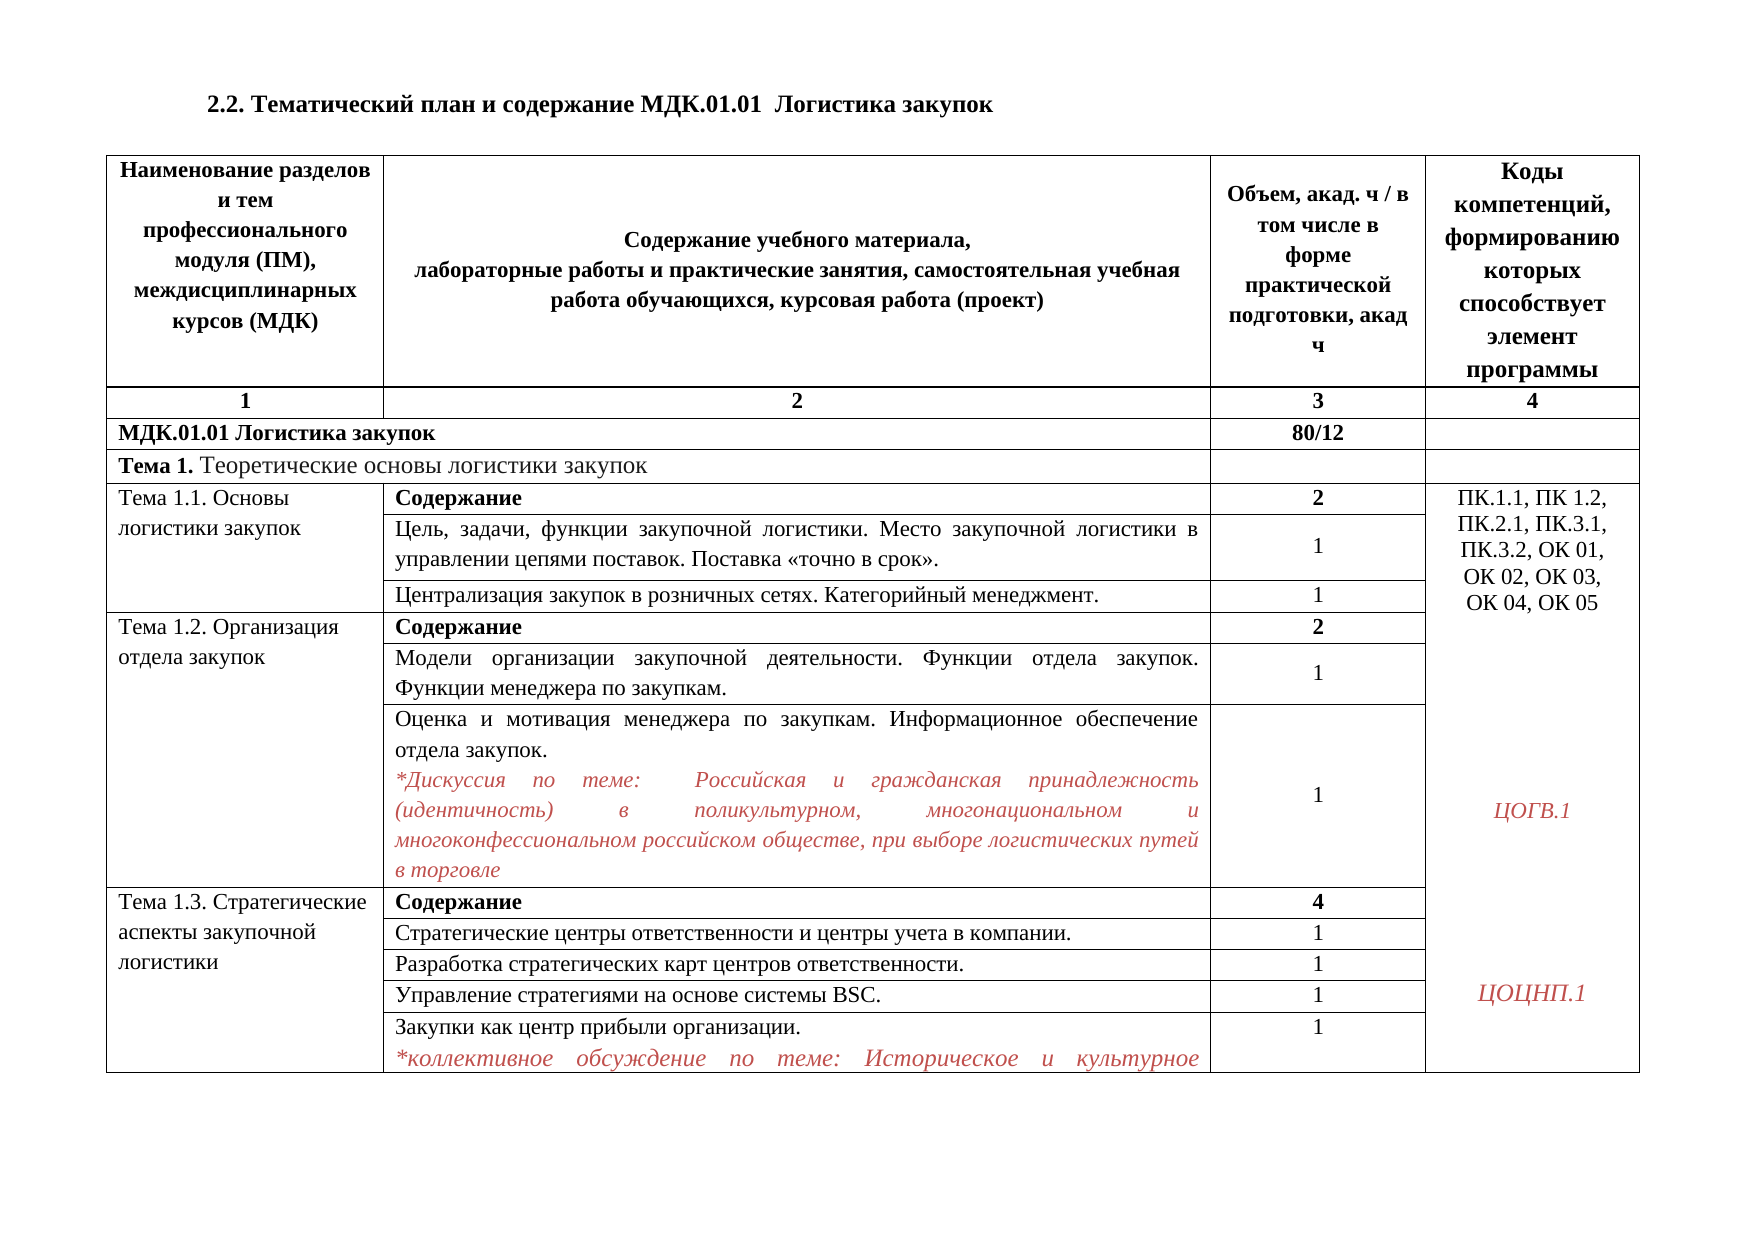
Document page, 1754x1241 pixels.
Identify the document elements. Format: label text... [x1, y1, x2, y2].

table_cell 1 [1211, 950, 1425, 980]
table_cell [1211, 450, 1425, 483]
table_cell Тема 1.1. Основы логистики закупок [107, 484, 383, 612]
table_cell Тема 1.2. Организация отдела закупок [107, 613, 383, 887]
table_cell Содержание [384, 613, 1210, 643]
table_cell 1 [1211, 515, 1425, 580]
table_cell Тема 1. Теоретические основы логистики закупок [107, 450, 1210, 483]
table_cell Содержание [384, 484, 1210, 514]
table_cell 80/12 [1211, 419, 1425, 449]
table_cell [384, 1013, 1210, 1072]
table_cell [1426, 450, 1639, 483]
table_cell 1 [1211, 644, 1425, 704]
table_cell МДК.01.01 Логистика закупок [107, 419, 1210, 449]
table_cell Стратегические центры ответственности и центры учета в компании. [384, 919, 1210, 949]
table_header Наименование разделов и тем профессионального модуля (ПМ), междисциплинарных курсов (МДК) [107, 156, 383, 386]
table_header Объем, акад. ч / в том числе в форме практической подготовки, акад ч [1211, 156, 1425, 386]
table_cell Содержание [384, 888, 1210, 918]
table_cell Модели организации закупочной деятельности. Функции отдела закупок. Функции менеджера по закупкам. [384, 644, 1210, 704]
table_cell 2 [1211, 484, 1425, 514]
table_cell Управление стратегиями на основе системы BSC. [384, 981, 1210, 1012]
table_cell Оценка и мотивация менеджера по закупкам. Информационное обеспечение отдела закупок. *Дискуссия по теме: Российская и гражданская принадлежность (идентичность) в поликультурном, многонациональном и многоконфессиональном российском обществе, при выборе логистических путей в торговле [384, 705, 1210, 887]
table_cell Тема 1.3. Стратегические аспекты закупочной логистики [107, 888, 383, 1072]
table_cell ПК.1.1, ПК 1.2, ПК.2.1, ПК.3.1, ПК.3.2, ОК 01, ОК 02, ОК 03, ОК 04, ОК 05 ЦОГВ.1 ЦОЦНП.1 [1426, 484, 1639, 1072]
table_cell 1 [107, 388, 383, 418]
table_cell 2 [1211, 613, 1425, 643]
table_cell 1 [1211, 705, 1425, 887]
table_cell 1 [1211, 1013, 1425, 1072]
table_cell Цель, задачи, функции закупочной логистики. Место закупочной логистики в управлении цепями поставок. Поставка «точно в срок». [384, 515, 1210, 580]
text 2.2. Тематический план и содержание МДК.01.01 Логистика закупок [207, 89, 1651, 117]
table_cell 3 [1211, 388, 1425, 418]
table_cell Разработка стратегических карт центров ответственности. [384, 950, 1210, 980]
table_cell Централизация закупок в розничных сетях. Категорийный менеджмент. [384, 581, 1210, 612]
table_cell 4 [1211, 888, 1425, 918]
table_cell [1426, 419, 1639, 449]
table_header Коды компетенций, формированию которых способствует элемент программы [1426, 156, 1639, 386]
table_cell 4 [1426, 388, 1639, 418]
table_cell 2 [384, 388, 1210, 418]
table_cell 1 [1211, 981, 1425, 1012]
table_cell 1 [1211, 919, 1425, 949]
table_cell 1 [1211, 581, 1425, 612]
table_header Содержание учебного материала, лабораторные работы и практические занятия, самостоятельная учебная работа обучающихся, курсовая работа (проект) [384, 156, 1210, 386]
